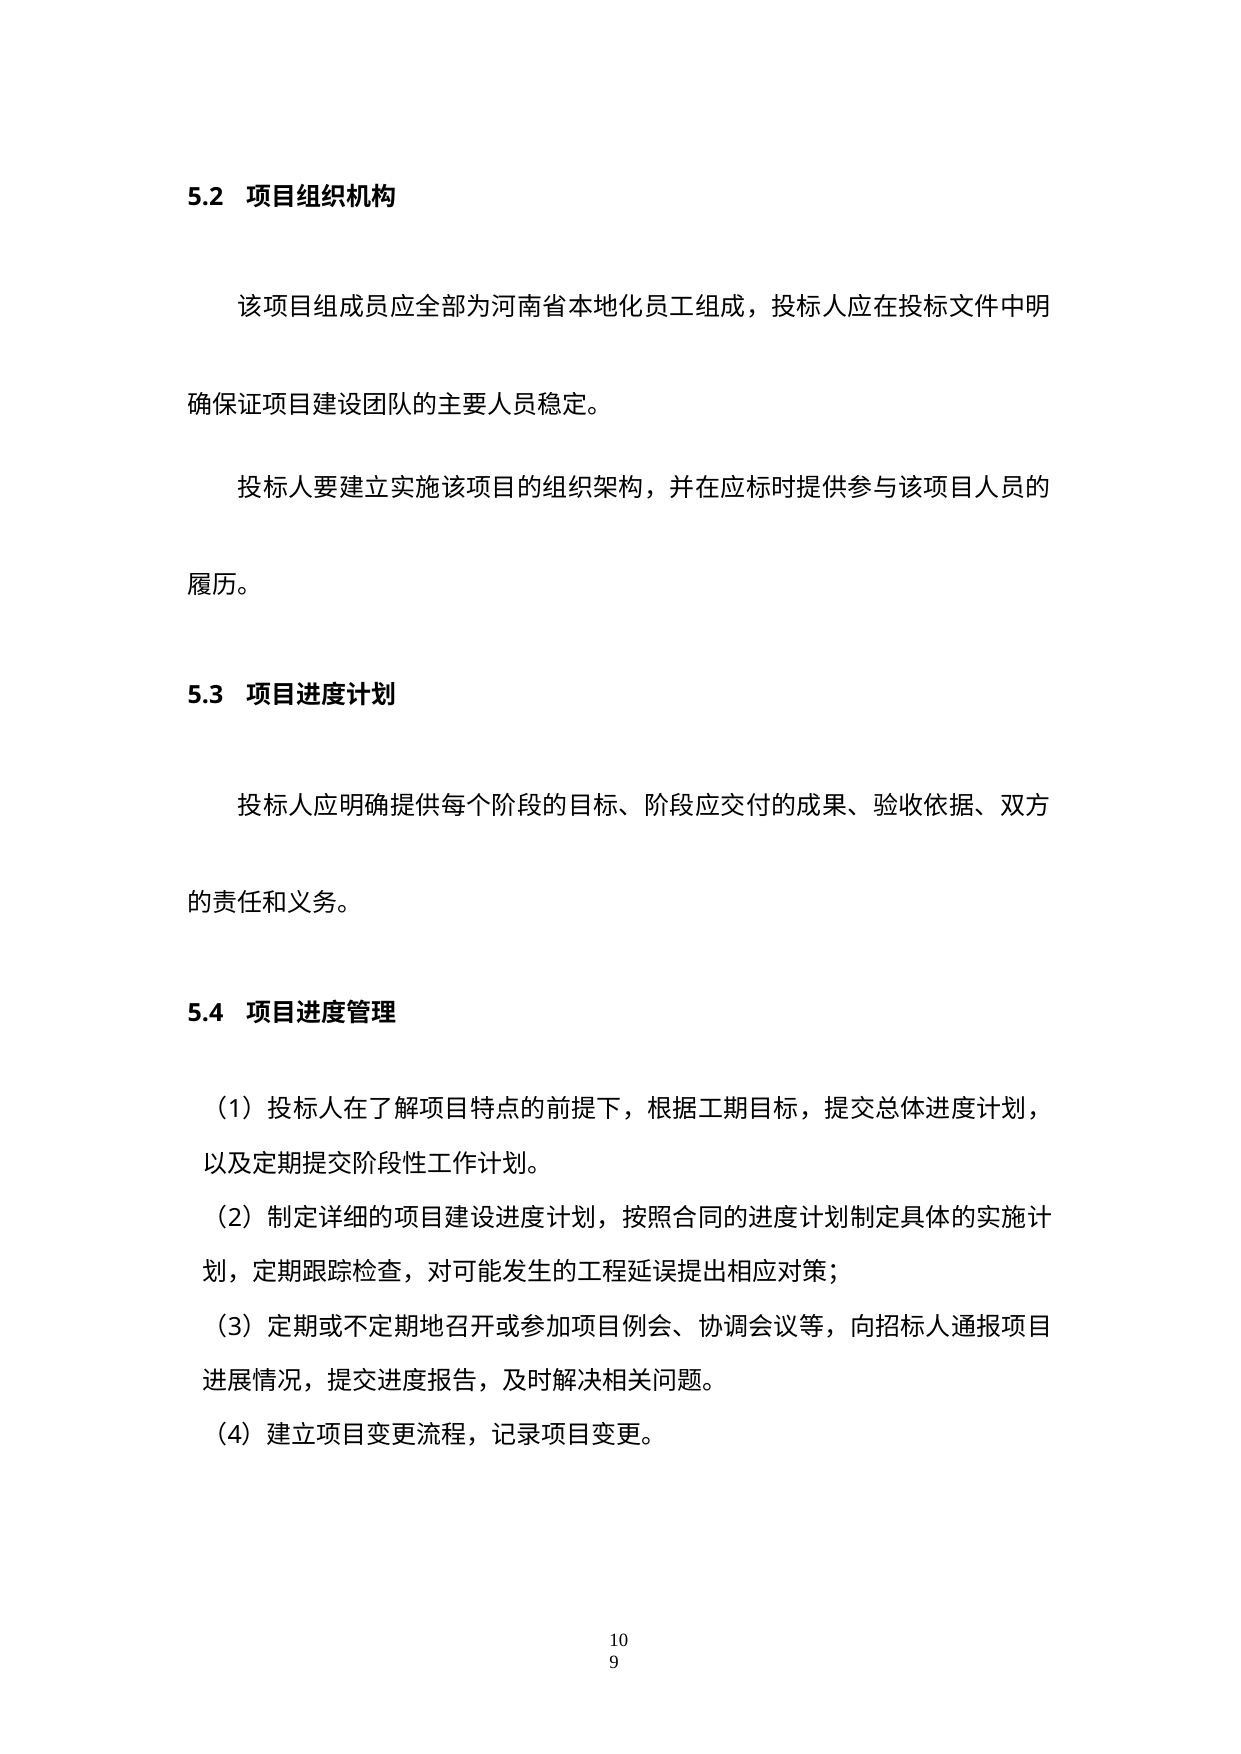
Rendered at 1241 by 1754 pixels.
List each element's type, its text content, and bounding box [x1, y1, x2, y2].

text （3）定期或不定期地召开或参加项目例会、协调会议等，向招标人通报项目进展情况，提交进度报告，及时解决相关问题。 [202, 1306, 1053, 1397]
text 投标人要建立实施该项目的组织架构，并在应标时提供参与该项目人员的履历。 [187, 453, 1053, 615]
subtitle 项目组织机构 [187, 162, 1053, 227]
text （2）制定详细的项目建设进度计划，按照合同的进度计划制定具体的实施计划，定期跟踪检查，对可能发生的工程延误提出相应对策； [202, 1197, 1053, 1288]
text 该项目组成员应全部为河南省本地化员工组成，投标人应在投标文件中明确保证项目建设团队的主要人员稳定。 [187, 272, 1053, 435]
text 投标人应明确提供每个阶段的目标、阶段应交付的成果、验收依据、双方的责任和义务。 [187, 771, 1053, 933]
subtitle 项目进度计划 [187, 661, 1053, 726]
text （1）投标人在了解项目特点的前提下，根据工期目标，提交总体进度计划，以及定期提交阶段性工作计划。 [202, 1089, 1053, 1179]
subtitle 项目进度管理 [187, 978, 1053, 1043]
text （4）建立项目变更流程，记录项目变更。 [202, 1415, 1053, 1451]
